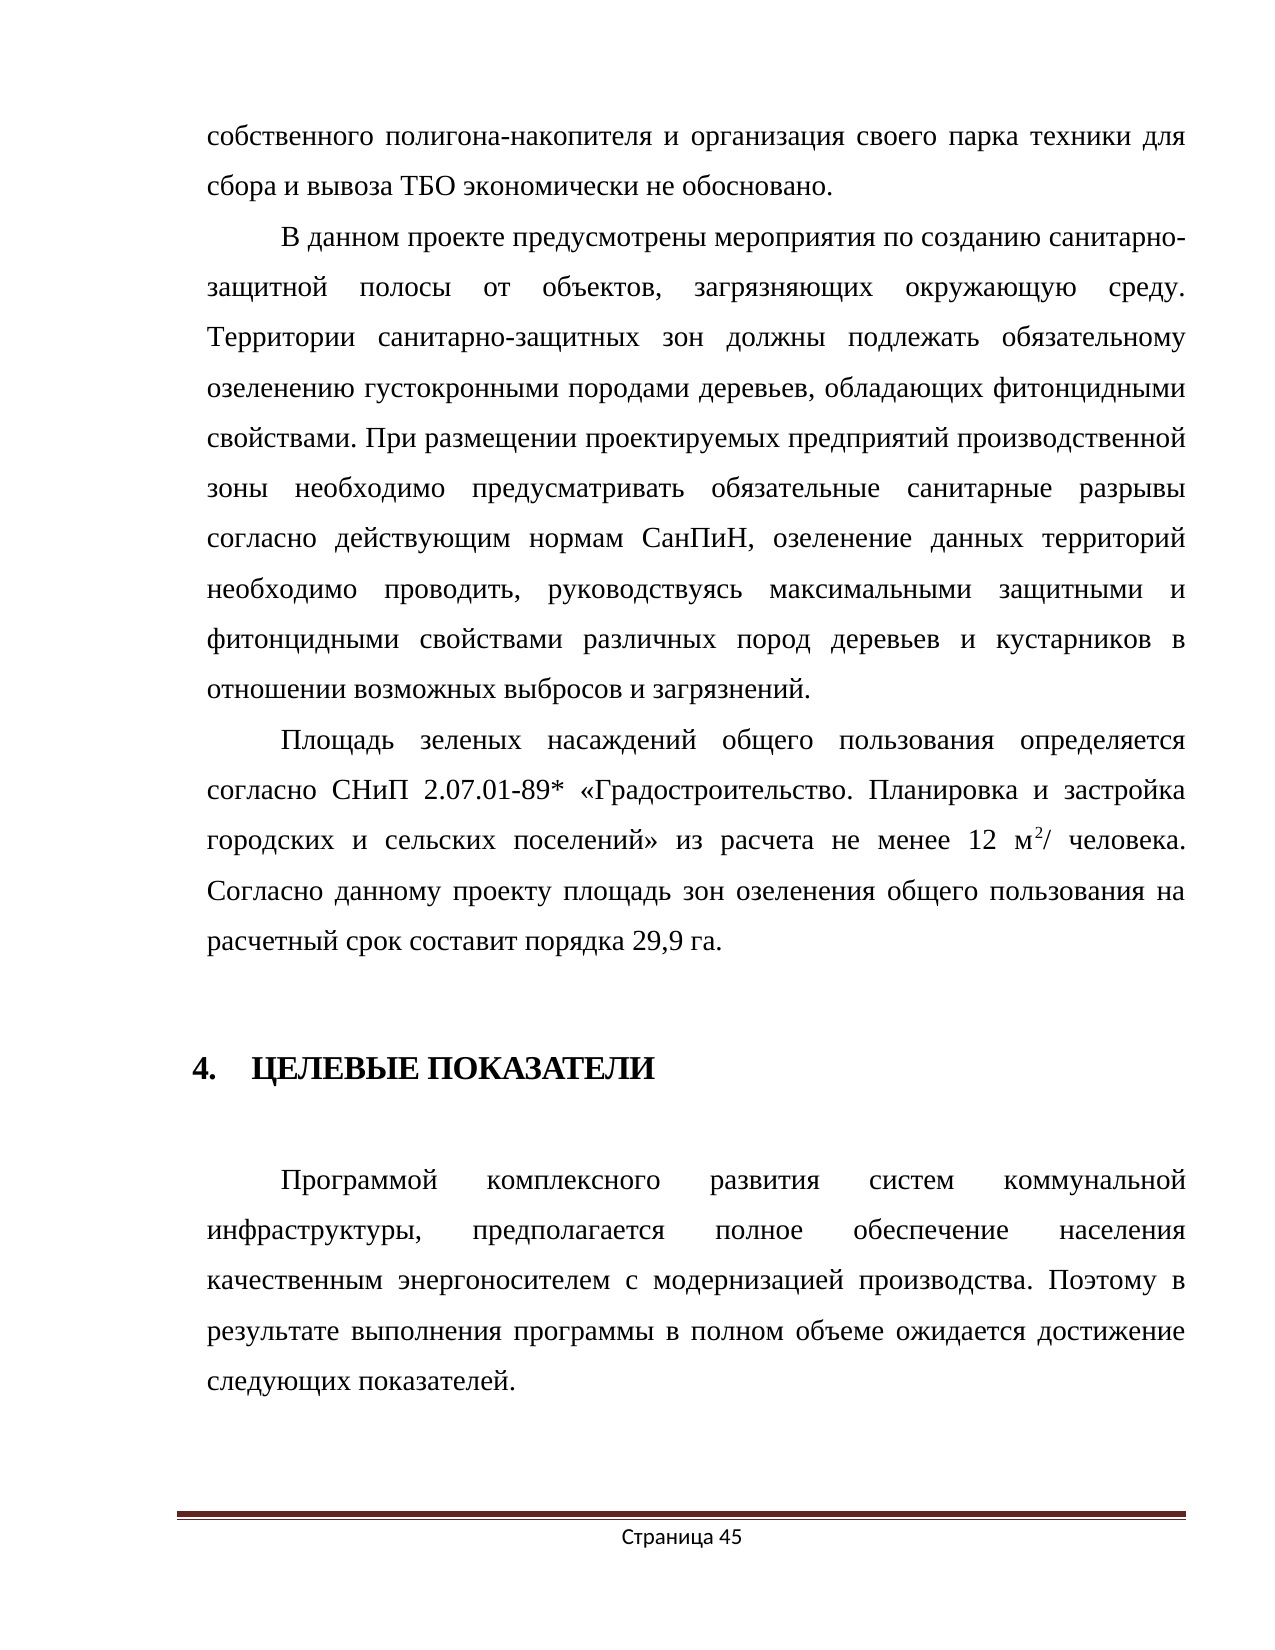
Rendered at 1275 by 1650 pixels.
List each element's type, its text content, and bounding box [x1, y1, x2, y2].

text Программой комплексного развития систем коммунальной инфраструктуры, предполагается полное обеспечение населения качественным энергоносителем с модернизацией производства. Поэтому в результате выполнения программы в полном объеме ожидается достижение следующих показателей. [207, 1162, 1186, 1397]
text Площадь зеленых насаждений общего пользования определяется согласно СНиП 2.07.01-89* «Градостроительство. Планировка и застройка городских и сельских поселений» из расчета не менее 12 м2/ человека. Согласно данному проекту площадь зон озеленения общего пользования на расчетный срок составит порядка 29,9 га. [207, 722, 1186, 957]
list Целевые показатели [192, 1048, 1171, 1087]
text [207, 118, 1186, 202]
text В данном проекте предусмотрены мероприятия по созданию санитарно-защитной полосы от объектов, загрязняющих окружающую среду. Территории санитарно-защитных зон должны подлежать обязательному озеленению густокронными породами деревьев, обладающих фитонцидными свойствами. При размещении проектируемых предприятий производственной зоны необходимо предусматривать обязательные санитарные разрывы согласно действующим нормам СанПиН, озеленение данных территорий необходимо проводить, руководствуясь максимальными защитными и фитонцидными свойствами различных пород деревьев и кустарников в отношении возможных выбросов и загрязнений. [207, 219, 1186, 705]
